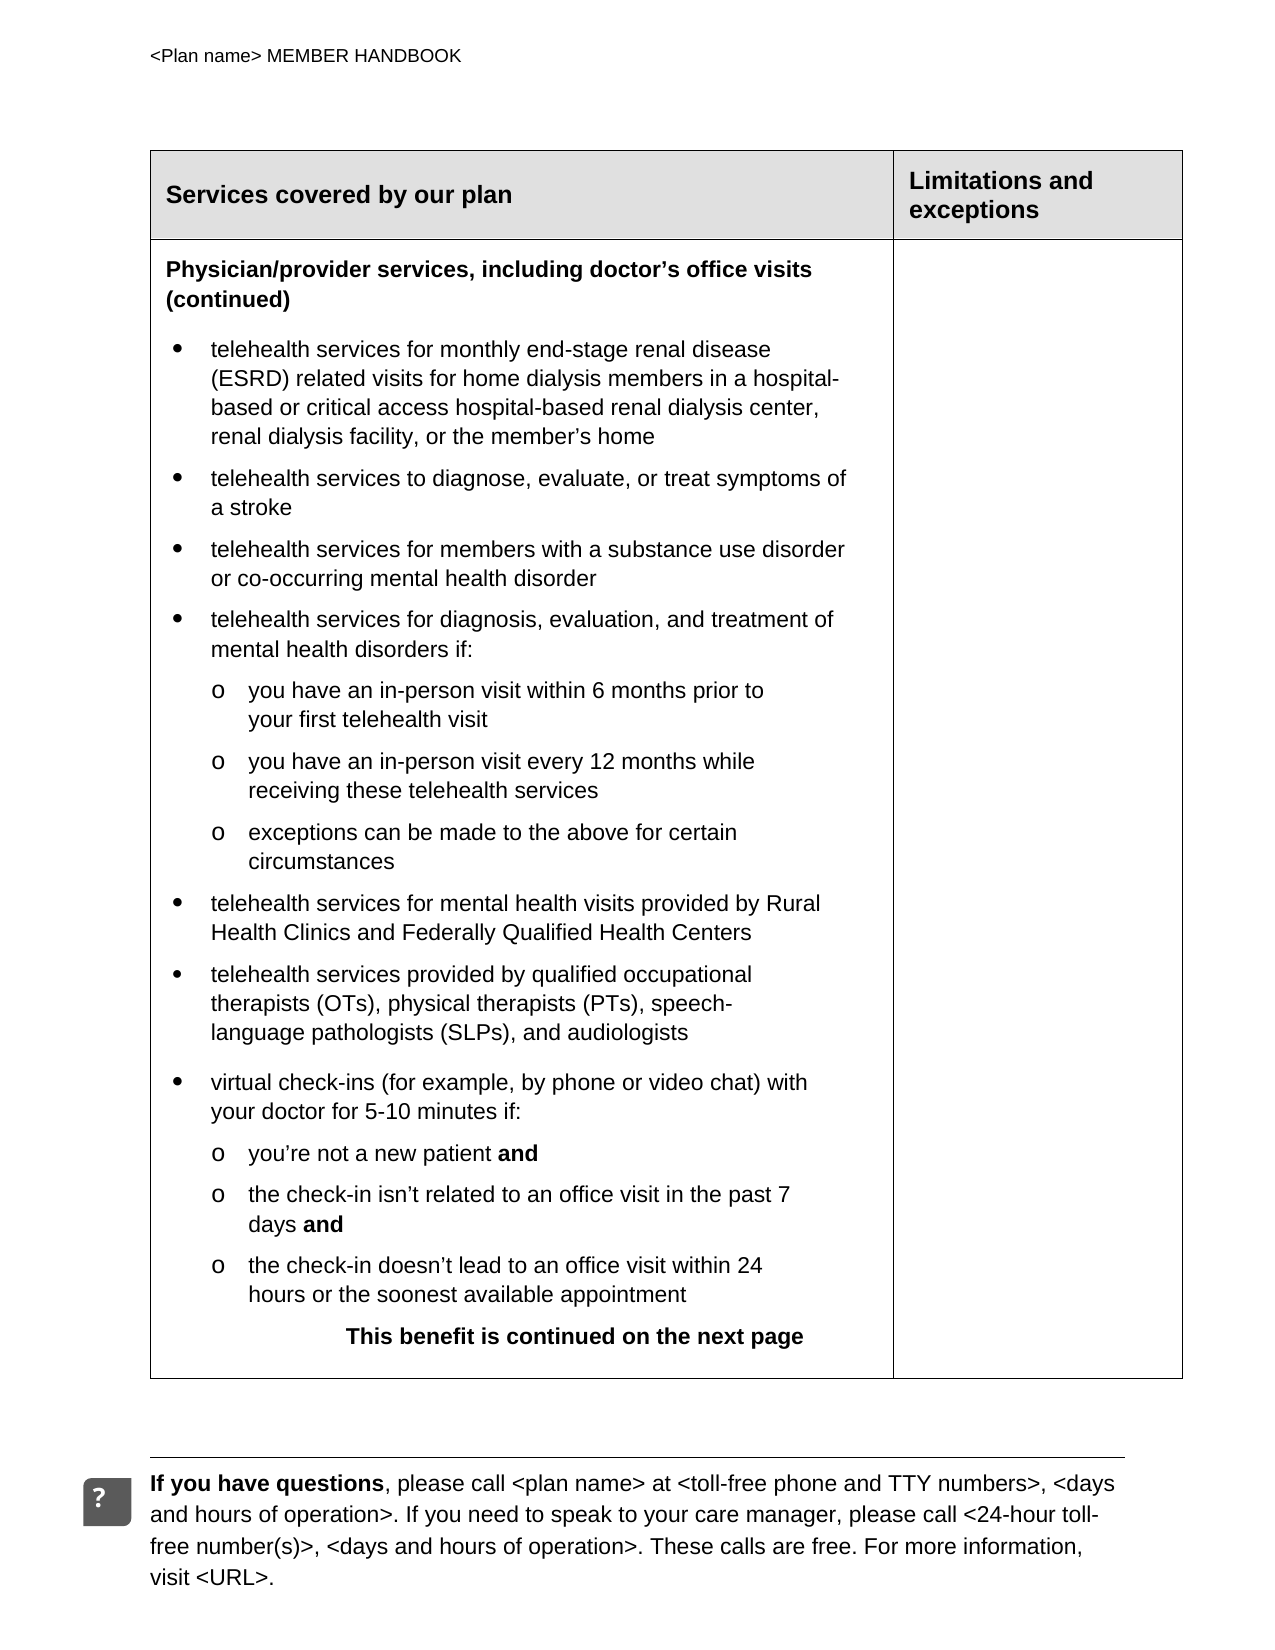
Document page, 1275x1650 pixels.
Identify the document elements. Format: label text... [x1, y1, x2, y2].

table_header Services covered by our plan [151, 151, 893, 238]
table_cell Physician/provider services, including doctor’s office visits (continued) telehealth services for monthly end-stage renal disease (ESRD) related visits for home dialysis members in a hospital-based or critical access hospital-based renal dialysis center, renal dialysis facility, or the member’s home telehealth services to diagnose, evaluate, or treat symptoms of a stroke telehealth services for members with a substance use disorder or co-occurring mental health disorder telehealth services for diagnosis, evaluation, and treatment of mental health disorders if: you have an in-person visit within 6 months prior to your first telehealth visit you have an in-person visit every 12 months while receiving these telehealth services exceptions can be made to the above for certain circumstances telehealth services for mental health visits provided by Rural Health Clinics and Federally Qualified Health Centers telehealth services provided by qualified occupational therapists (OTs), physical therapists (PTs), speech-language pathologists (SLPs), and audiologists virtual check-ins (for example, by phone or video chat) with your doctor for 5-10 minutes if: you’re not a new patient and the check-in isn’t related to an office visit in the past 7 days and the check-in doesn’t lead to an office visit within 24 hours or the soonest available appointment This benefit is continued on the next page [151, 240, 893, 1378]
table_header Limitations and exceptions [894, 151, 1182, 238]
table_cell [894, 240, 1182, 1378]
